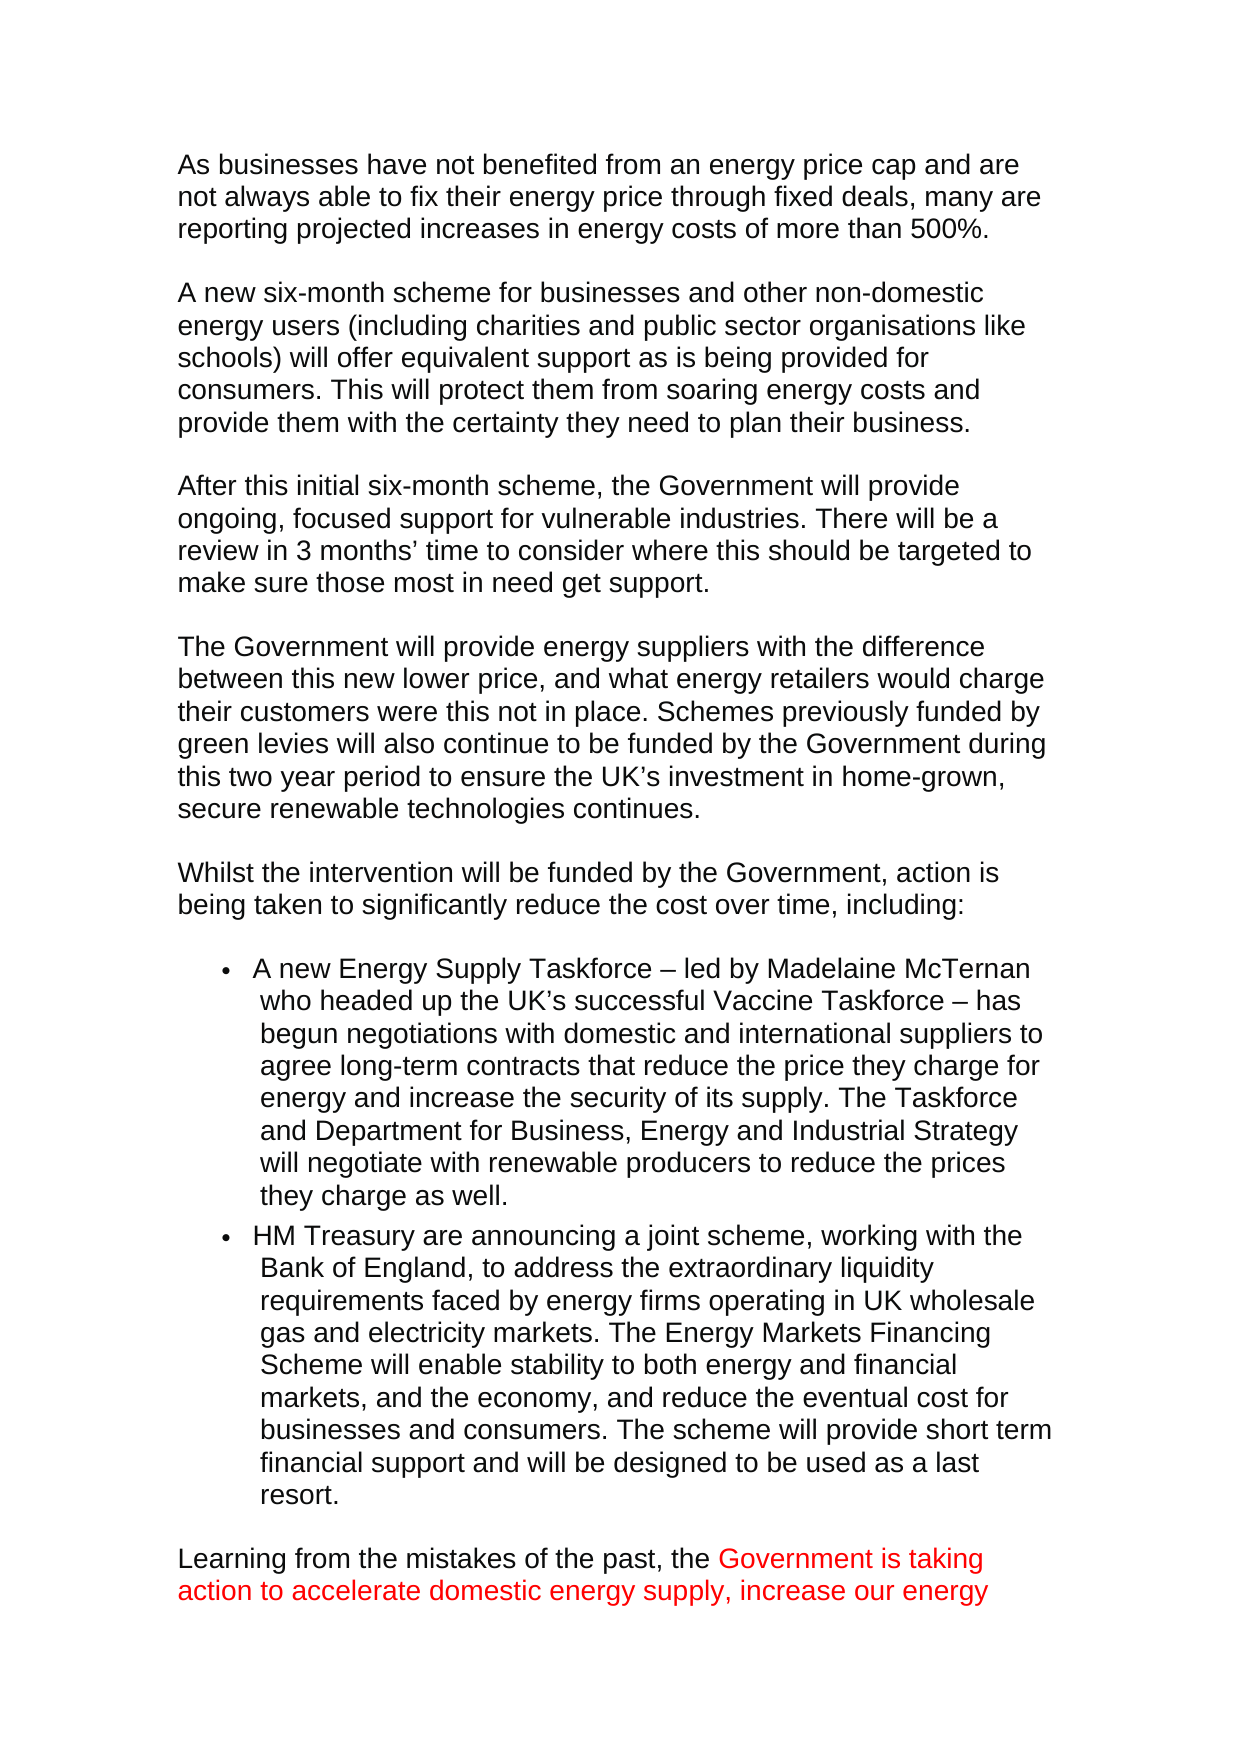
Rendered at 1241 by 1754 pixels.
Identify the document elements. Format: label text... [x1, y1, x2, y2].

text As businesses have not benefited from an energy price cap and are not always able to fix their energy price through fixed deals, many are reporting projected increases in energy costs of more than 500%. [177, 148, 1063, 245]
text Whilst the intervention will be funded by the Government, action is being taken to significantly reduce the cost over time, including: [177, 856, 1063, 921]
list A new Energy Supply Taskforce – led by Madelaine McTernan who headed up the UK’s successful Vaccine Taskforce – has begun negotiations with domestic and international suppliers to agree long-term contracts that reduce the price they charge for energy and increase the security of its supply. The Taskforce and Department for Business, Energy and Industrial Strategy will negotiate with renewable producers to reduce the prices they charge as well. [222, 952, 1063, 1211]
text The Government will provide energy suppliers with the difference between this new lower price, and what energy retailers would charge their customers were this not in place. Schemes previously funded by green levies will also continue to be funded by the Government during this two year period to ensure the UK’s investment in home-grown, secure renewable technologies continues. [177, 630, 1063, 824]
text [177, 1542, 1063, 1606]
text After this initial six-month scheme, the Government will provide ongoing, focused support for vulnerable industries. There will be a review in 3 months’ time to consider where this should be targeted to make sure those most in need get support. [177, 469, 1063, 599]
list HM Treasury are announcing a joint scheme, working with the Bank of England, to address the extraordinary liquidity requirements faced by energy firms operating in UK wholesale gas and electricity markets. The Energy Markets Financing Scheme will enable stability to both energy and financial markets, and the economy, and reduce the eventual cost for businesses and consumers. The scheme will provide short term financial support and will be designed to be used as a last resort. [222, 1219, 1063, 1510]
text A new six-month scheme for businesses and other non-domestic energy users (including charities and public sector organisations like schools) will offer equivalent support as is being provided for consumers. This will protect them from soaring energy costs and provide them with the certainty they need to plan their business. [177, 276, 1063, 438]
